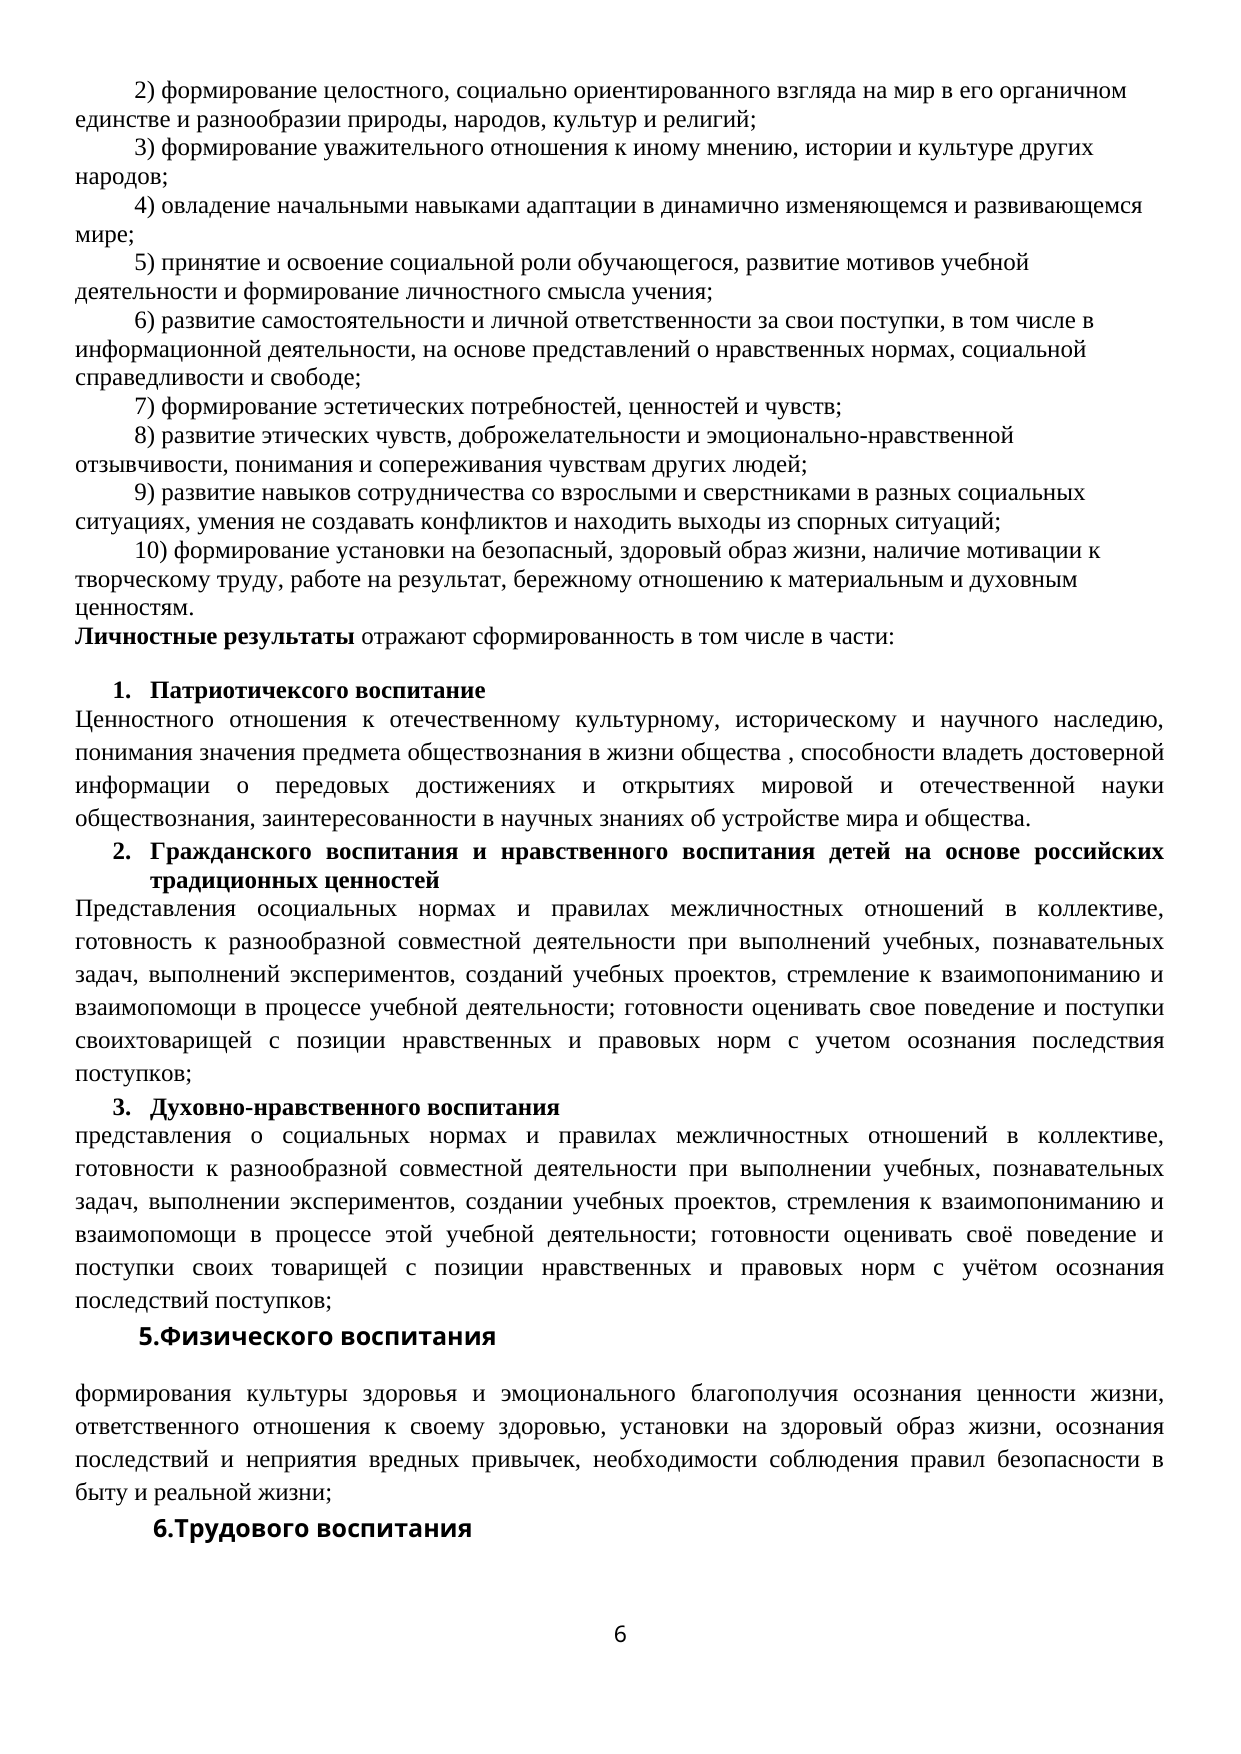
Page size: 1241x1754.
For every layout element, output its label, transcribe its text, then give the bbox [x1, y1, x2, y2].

text 5.Физического воспитания [112, 1318, 1165, 1352]
text представления о социальных нормах и правилах межличностных отношений в коллективе, готовности к разнообразной совместной деятельности при выполнении учебных, познавательных задач, выполнении экспериментов, создании учебных проектов, стремления к взаимопониманию и взаимопомощи в процессе этой учебной деятельности; готовности оценивать своё поведение и поступки своих товарищей с позиции нравственных и правовых норм с учётом осознания последствий поступков; [75, 1120, 1165, 1314]
text 3) формирование уважительного отношения к иному мнению, истории и культуре других народов; [75, 132, 1165, 190]
text 7) формирование эстетических потребностей, ценностей и чувств; [75, 391, 1165, 420]
list Духовно-нравственного воспитания [112, 1092, 1165, 1120]
text 4) овладение начальными навыками адаптации в динамично изменяющемся и развивающемся мире; [75, 190, 1165, 247]
text 2) формирование целостного, социально ориентированного взгляда на мир в его органичном единстве и разнообразии природы, народов, культур и религий; [75, 75, 1165, 132]
list Патриотичексого воспитание [112, 675, 1165, 704]
text 8) развитие этических чувств, доброжелательности и эмоционально-нравственной отзывчивости, понимания и сопереживания чувствам других людей; [75, 420, 1165, 477]
text 9) развитие навыков сотрудничества со взрослыми и сверстниками в разных социальных ситуациях, умения не создавать конфликтов и находить выходы из спорных ситуаций; [75, 477, 1165, 535]
list Гражданского воспитания и нравственного воспитания детей на основе российских традиционных ценностей [112, 836, 1165, 893]
text 5) принятие и освоение социальной роли обучающегося, развитие мотивов учебной деятельности и формирование личностного смысла учения; [75, 247, 1165, 305]
text Представления осоциальных нормах и правилах межличностных отношений в коллективе, готовность к разнообразной совместной деятельности при выполнений учебных, познавательных задач, выполнений экспериментов, созданий учебных проектов, стремление к взаимопониманию и взаимопомощи в процессе учебной деятельности; готовности оценивать свое поведение и поступки своихтоварищей с позиции нравственных и правовых норм с учетом осознания последствия поступков; [75, 893, 1165, 1087]
text Личностные результаты отражают сформированность в том числе в части: [75, 621, 1165, 650]
text 6) развитие самостоятельности и личной ответственности за свои поступки, в том числе в информационной деятельности, на основе представлений о нравственных нормах, социальной справедливости и свободе; [75, 305, 1165, 391]
text Ценностного отношения к отечественному культурному, историческому и научного наследию, понимания значения предмета обществознания в жизни общества , способности владеть достоверной информации о передовых достижениях и открытиях мировой и отечественной науки обществознания, заинтересованности в научных знаниях об устройстве мира и общества. [75, 704, 1165, 832]
text 6.Трудового воспитания [75, 1511, 1165, 1544]
text формирования культуры здоровья и эмоционального благополучия осознания ценности жизни, ответственного отношения к своему здоровью, установки на здоровый образ жизни, осознания последствий и неприятия вредных привычек, необходимости соблюдения правил безопасности в быту и реальной жизни; [75, 1378, 1165, 1506]
text 10) формирование установки на безопасный, здоровый образ жизни, наличие мотивации к творческому труду, работе на результат, бережному отношению к материальным и духовным ценностям. [75, 535, 1165, 621]
